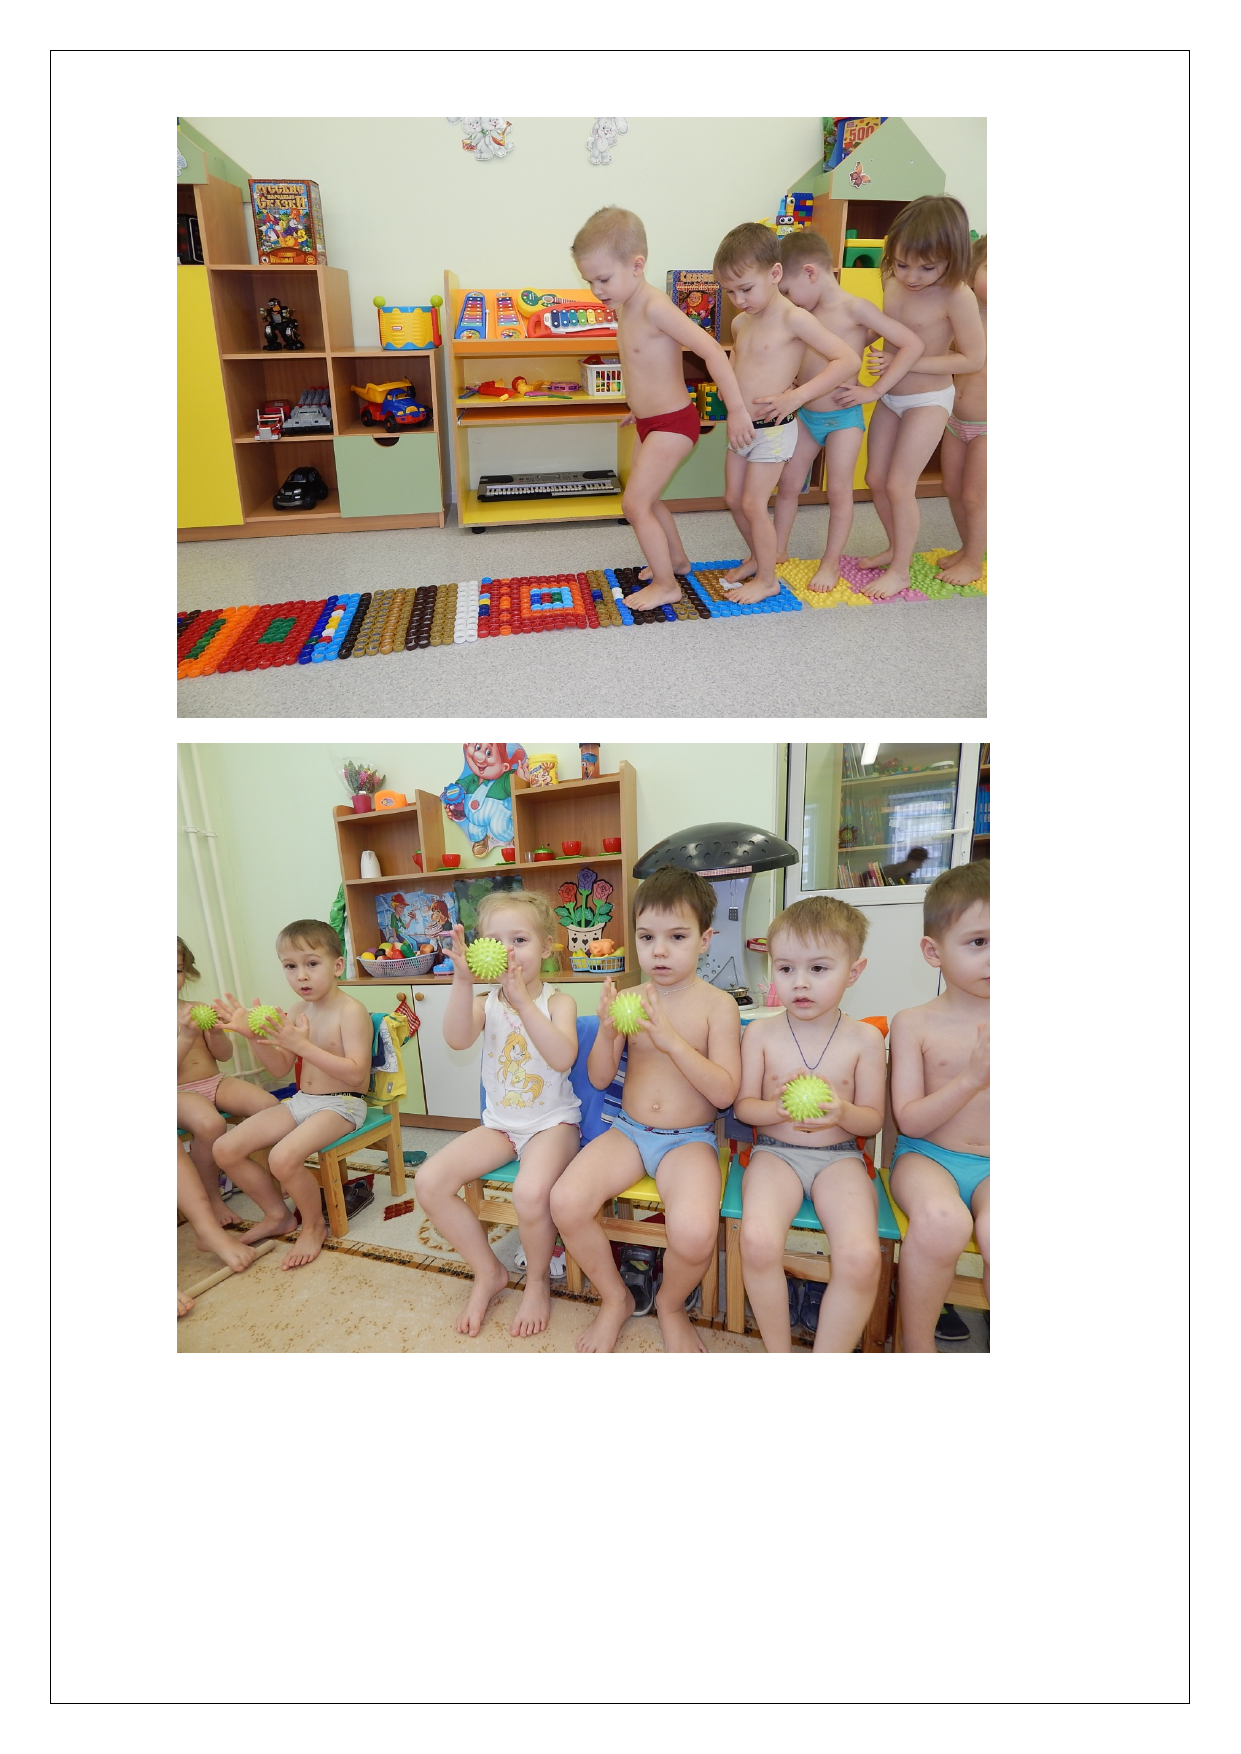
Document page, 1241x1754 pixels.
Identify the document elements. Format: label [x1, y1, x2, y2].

picture [177, 743, 990, 1353]
picture [177, 117, 987, 718]
